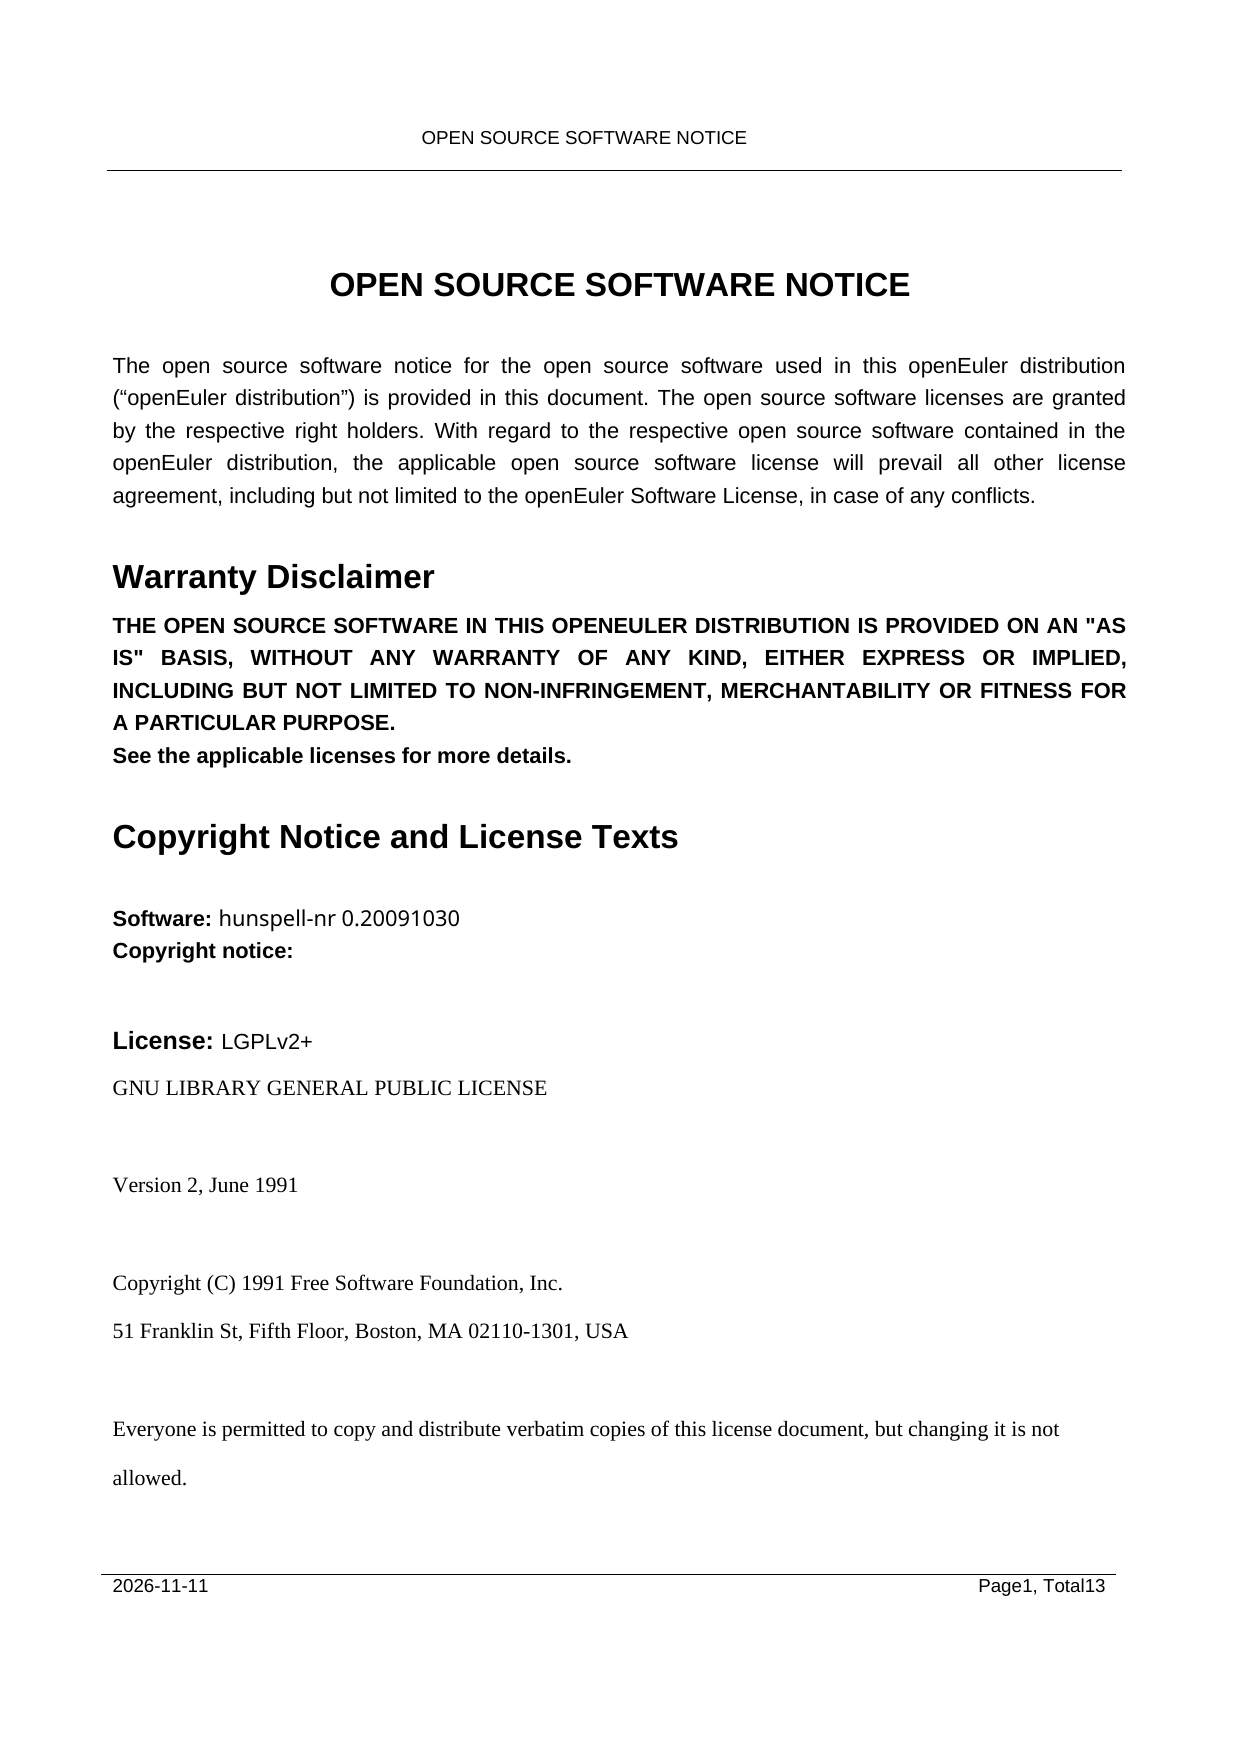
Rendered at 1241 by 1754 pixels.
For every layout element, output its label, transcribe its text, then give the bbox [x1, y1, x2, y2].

text THE OPEN SOURCE SOFTWARE IN THIS OPENEULER DISTRIBUTION IS PROVIDED ON AN "AS IS" BASIS, WITHOUT ANY WARRANTY OF ANY KIND, EITHER EXPRESS OR IMPLIED, INCLUDING BUT NOT LIMITED TO NON-INFRINGEMENT, MERCHANTABILITY OR FITNESS FOR A PARTICULAR PURPOSE. See the applicable licenses for more details. [112, 609, 1128, 771]
text Warranty Disclaimer [112, 544, 1128, 609]
text OPEN SOURCE SOFTWARE NOTICE [112, 251, 1128, 316]
text The open source software notice for the open source software used in this openEuler distribution (“openEuler distribution”) is provided in this document. The open source software licenses are granted by the respective right holders. With regard to the respective open source software contained in the openEuler distribution, the applicable open source software license will prevail all other license agreement, including but not limited to the openEuler Software License, in case of any conflicts. [112, 349, 1128, 511]
text Copyright Notice and License Texts [112, 804, 1128, 869]
text License: LGPLv2+ [112, 1024, 1128, 1057]
text Software: hunspell-nr 0.20091030 [112, 901, 1128, 934]
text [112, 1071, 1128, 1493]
text Copyright notice: [112, 934, 1128, 966]
